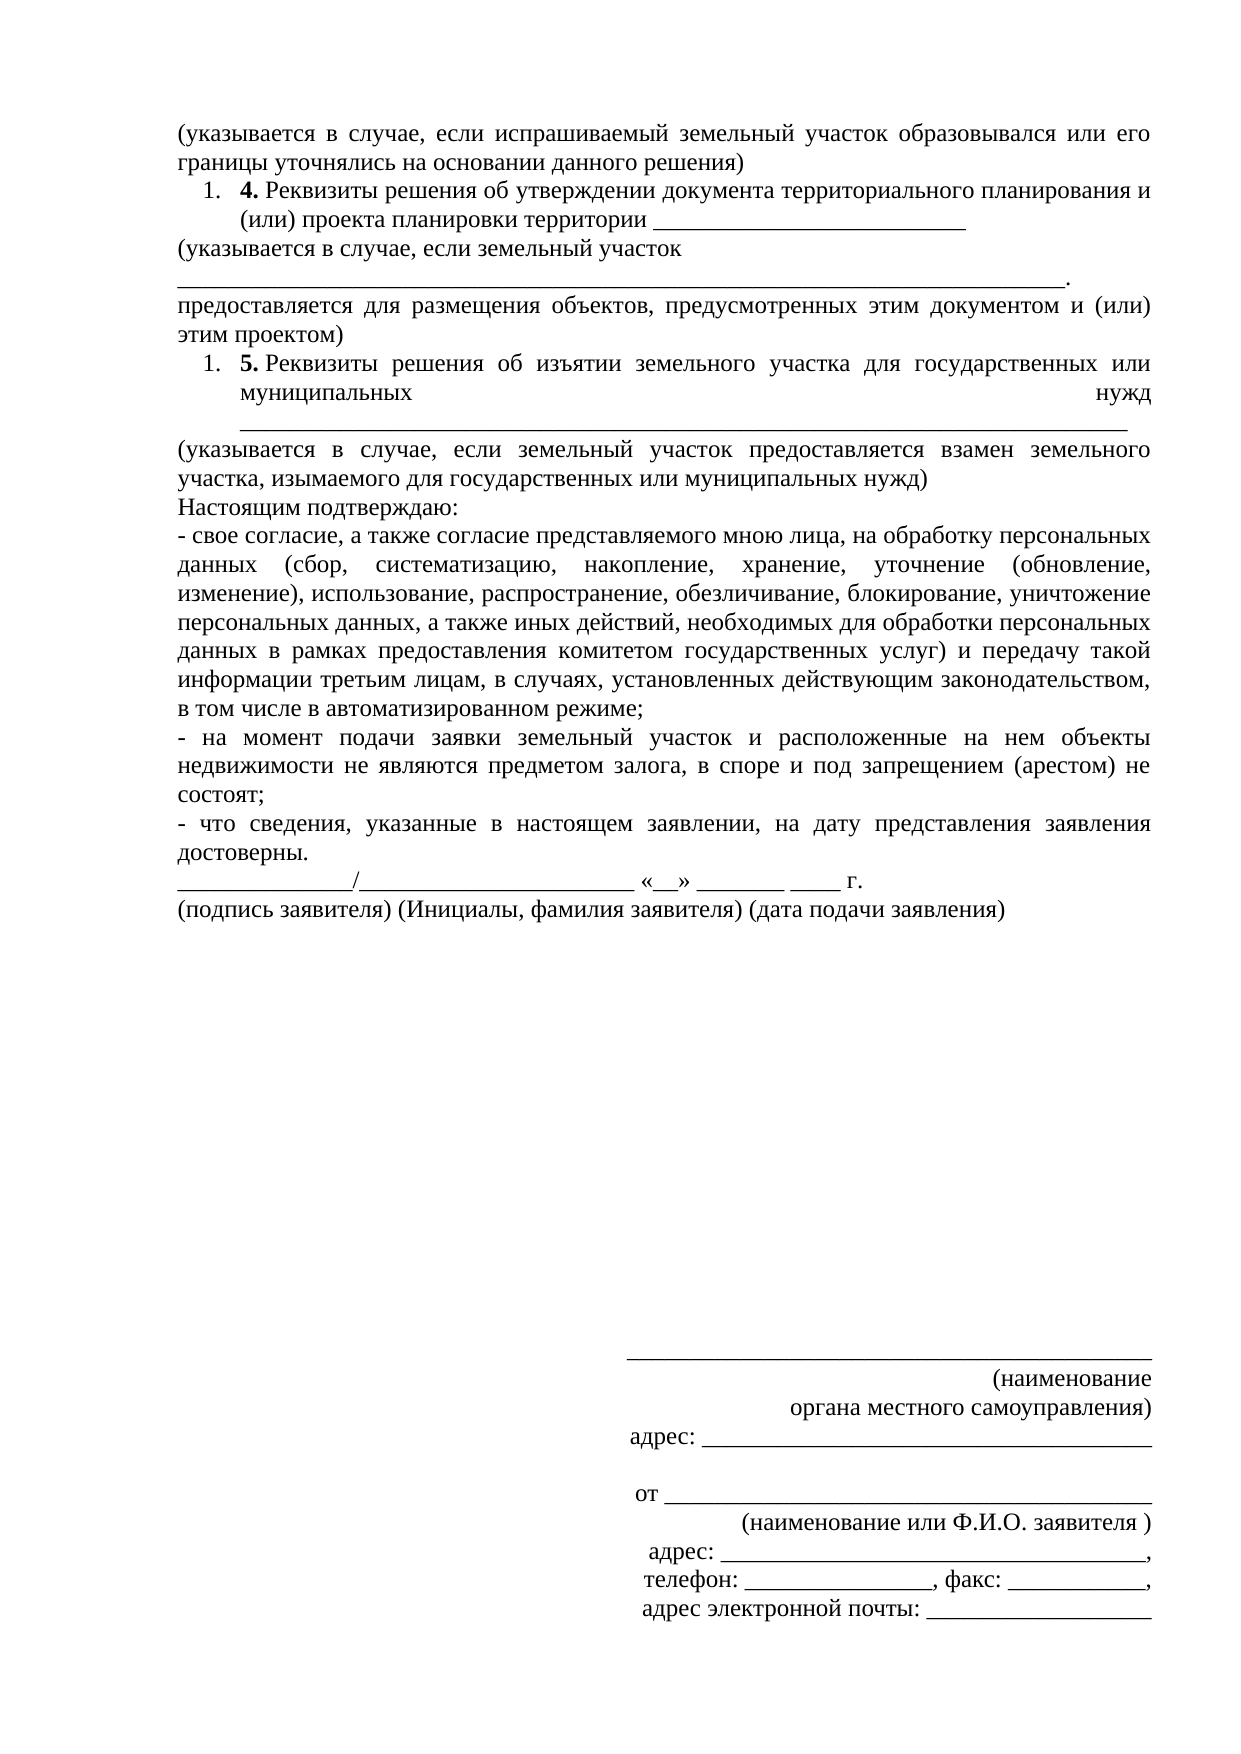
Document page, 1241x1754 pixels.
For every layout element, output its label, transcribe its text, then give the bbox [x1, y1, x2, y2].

text (указывается в случае, если испрашиваемый земельный участок образовывался или его границы уточнялись на основании данного решения) [177, 118, 1152, 176]
text телефон: _______________, факс: ___________, [177, 1564, 1152, 1593]
text - на момент подачи заявки земельный участок и расположенные на нем объекты недвижимости не являются предметом залога, в споре и под запрещением (арестом) не состоят; [177, 722, 1152, 808]
list 4. Реквизиты решения об утверждении документа территориального планирования и (или) проекта планировки территории _________________________ [202, 176, 1152, 233]
text адрес: __________________________________, [177, 1536, 1152, 1564]
text (указывается в случае, если земельный участок [177, 233, 1152, 262]
text адрес: ____________________________________ [177, 1421, 1152, 1449]
text (подпись заявителя) (Инициалы, фамилия заявителя) (дата подачи заявления) [177, 894, 1152, 923]
text от _______________________________________ [177, 1478, 1152, 1507]
text __________________________________________ [177, 1334, 1152, 1363]
list 5. Реквизиты решения об изъятии земельного участка для государственных или муниципальных нужд _______________________________________________________________________ [202, 348, 1152, 434]
text (наименование или Ф.И.О. заявителя ) [177, 1507, 1152, 1536]
text адрес электронной почты: __________________ [177, 1593, 1152, 1622]
text _______________________________________________________________________. [177, 262, 1152, 291]
text - свое согласие, а также согласие представляемого мною лица, на обработку персональных данных (сбор, систематизацию, накопление, хранение, уточнение (обновление, изменение), использование, распространение, обезличивание, блокирование, уничтожение персональных данных, а также иных действий, необходимых для обработки персональных данных в рамках предоставления комитетом государственных услуг) и передачу такой информации третьим лицам, в случаях, установленных действующим законодательством, в том числе в автоматизированном режиме; [177, 521, 1152, 722]
text ______________/______________________ «__» _______ ____ г. [177, 866, 1152, 894]
text органа местного самоуправления) [177, 1392, 1152, 1421]
text предоставляется для размещения объектов, предусмотренных этим документом и (или) этим проектом) [177, 291, 1152, 348]
text Настоящим подтверждаю: [177, 492, 1152, 521]
text (наименование [177, 1363, 1152, 1392]
text - что сведения, указанные в настоящем заявлении, на дату представления заявления достоверны. [177, 808, 1152, 866]
text (указывается в случае, если земельный участок предоставляется взамен земельного участка, изымаемого для государственных или муниципальных нужд) [177, 434, 1152, 492]
